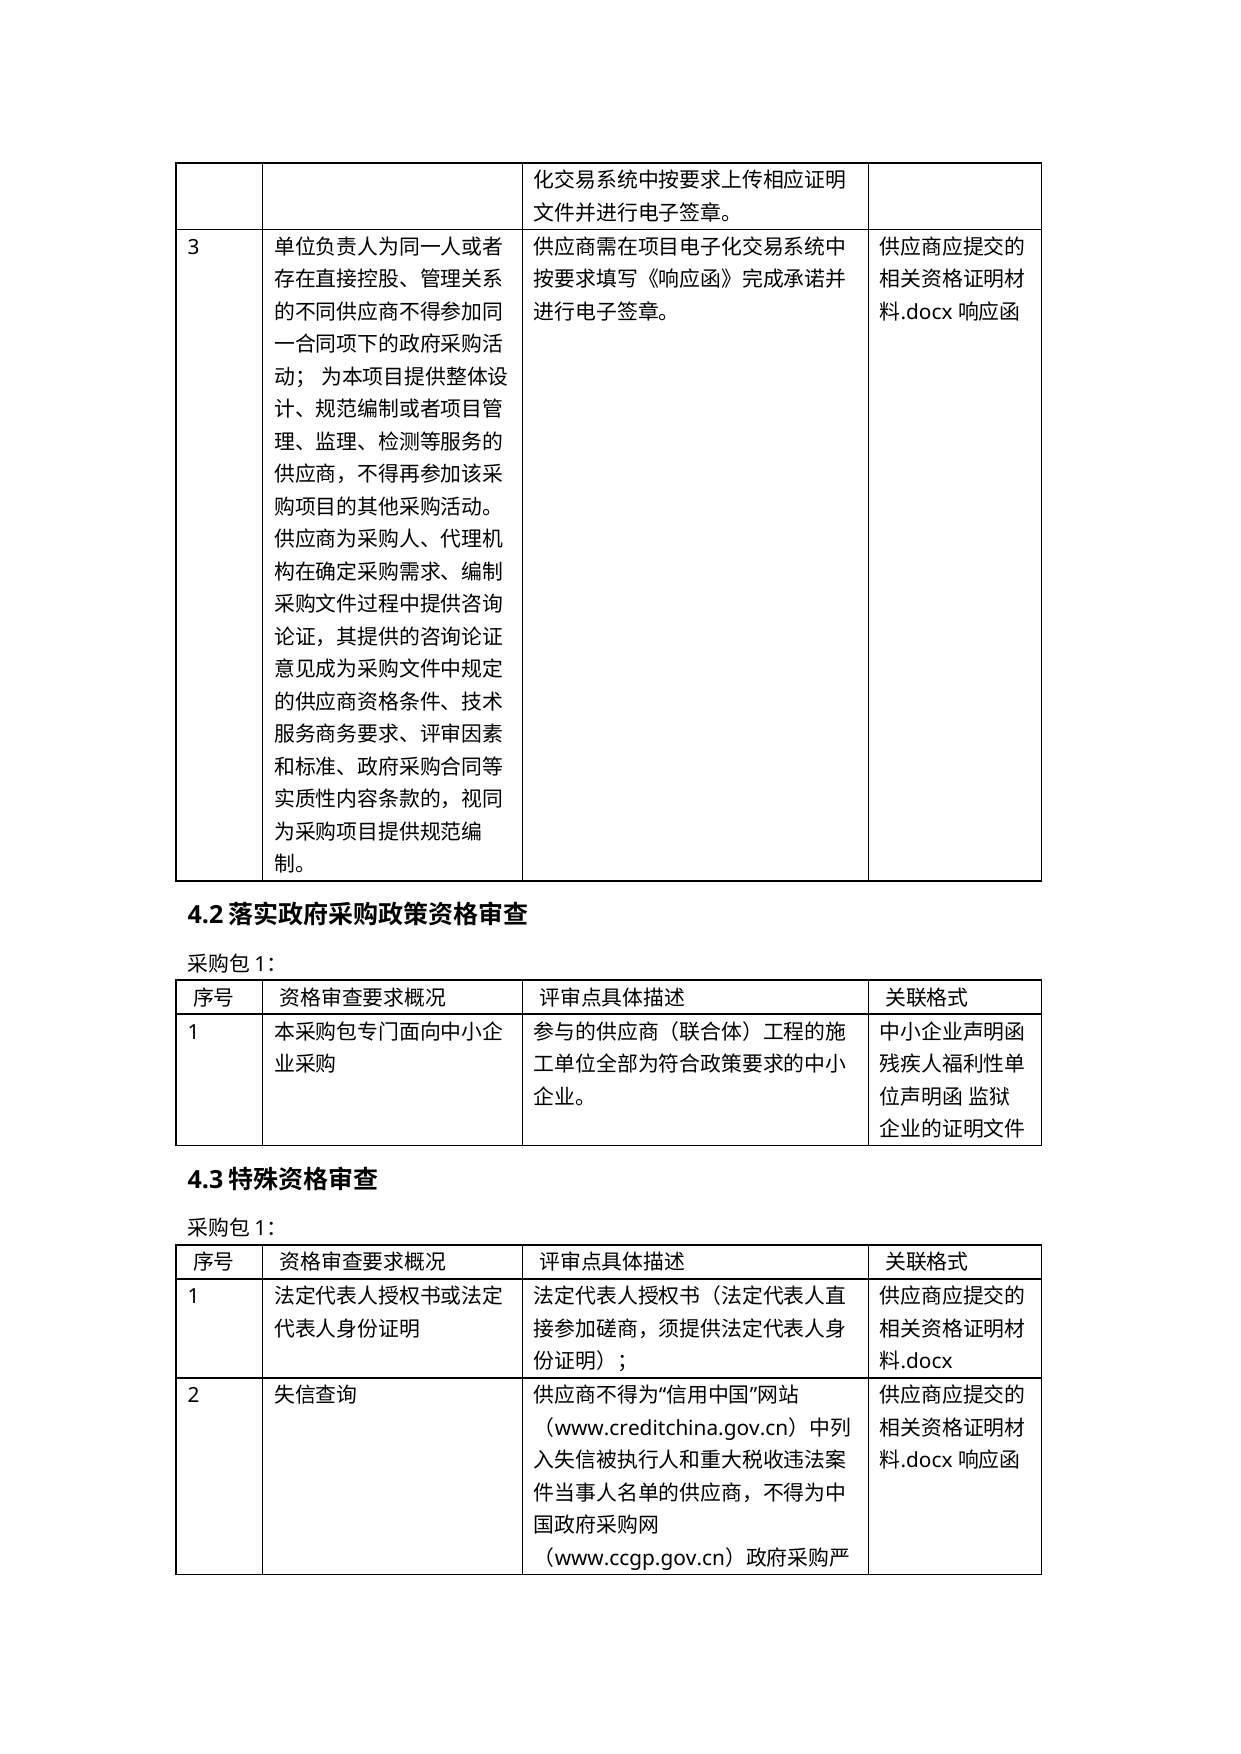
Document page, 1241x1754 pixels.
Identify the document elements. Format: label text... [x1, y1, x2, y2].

table_cell 失信查询 [263, 1379, 522, 1573]
table_cell 本采购包专门面向中小企业采购 [263, 1015, 522, 1145]
table_cell 法定代表人授权书（法定代表人直接参加磋商，须提供法定代表人身份证明）； [523, 1280, 868, 1377]
table_header 序号 [177, 1246, 262, 1278]
table_cell 参与的供应商（联合体）工程的施工单位全部为符合政策要求的中小企业。 [523, 1015, 868, 1145]
table_cell 1 [177, 1280, 262, 1377]
table_cell 3 [177, 230, 262, 880]
table_cell 单位负责人为同一人或者存在直接控股、管理关系的不同供应商不得参加同一合同项下的政府采购活动； 为本项目提供整体设计、规范编制或者项目管理、监理、检测等服务的供应商，不得再参加该采购项目的其他采购活动。供应商为采购人、代理机构在确定采购需求、编制采购文件过程中提供咨询论证，其提供的咨询论证意见成为采购文件中规定的供应商资格条件、技术服务商务要求、评审因素和标准、政府采购合同等实质性内容条款的，视同为采购项目提供规范编制。 [263, 230, 522, 880]
table_header 评审点具体描述 [523, 981, 868, 1013]
table_cell 中小企业声明函 残疾人福利性单位声明函 监狱企业的证明文件 [869, 1015, 1041, 1145]
text 4.3特殊资格审查 [187, 1146, 1053, 1211]
table_cell 2 [177, 1379, 262, 1573]
table_header 序号 [177, 981, 262, 1013]
table_header 评审点具体描述 [523, 1246, 868, 1278]
text 4.2落实政府采购政策资格审查 [187, 882, 1053, 947]
table_cell 2 [177, 164, 262, 228]
table_cell 供应商应提交的相关资格证明材料.docx [869, 1280, 1041, 1377]
table_cell 1 [177, 1015, 262, 1145]
table_header 资格审查要求概况 [263, 1246, 522, 1278]
table_cell 供应商需在项目电子化交易系统中按要求填写《响应函》完成承诺并进行电子签章。 [523, 230, 868, 880]
table_header 资格审查要求概况 [263, 981, 522, 1013]
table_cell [263, 164, 522, 228]
table_cell 法定代表人授权书或法定代表人身份证明 [263, 1280, 522, 1377]
table_header 关联格式 [869, 1246, 1041, 1278]
table_header 关联格式 [869, 981, 1041, 1013]
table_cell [523, 164, 868, 228]
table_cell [869, 1379, 1041, 1573]
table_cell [523, 1379, 868, 1573]
text 采购包1： [187, 1211, 1053, 1244]
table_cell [869, 164, 1041, 228]
table_cell 供应商应提交的相关资格证明材料.docx 响应函 [869, 230, 1041, 880]
text 采购包1： [187, 947, 1053, 979]
